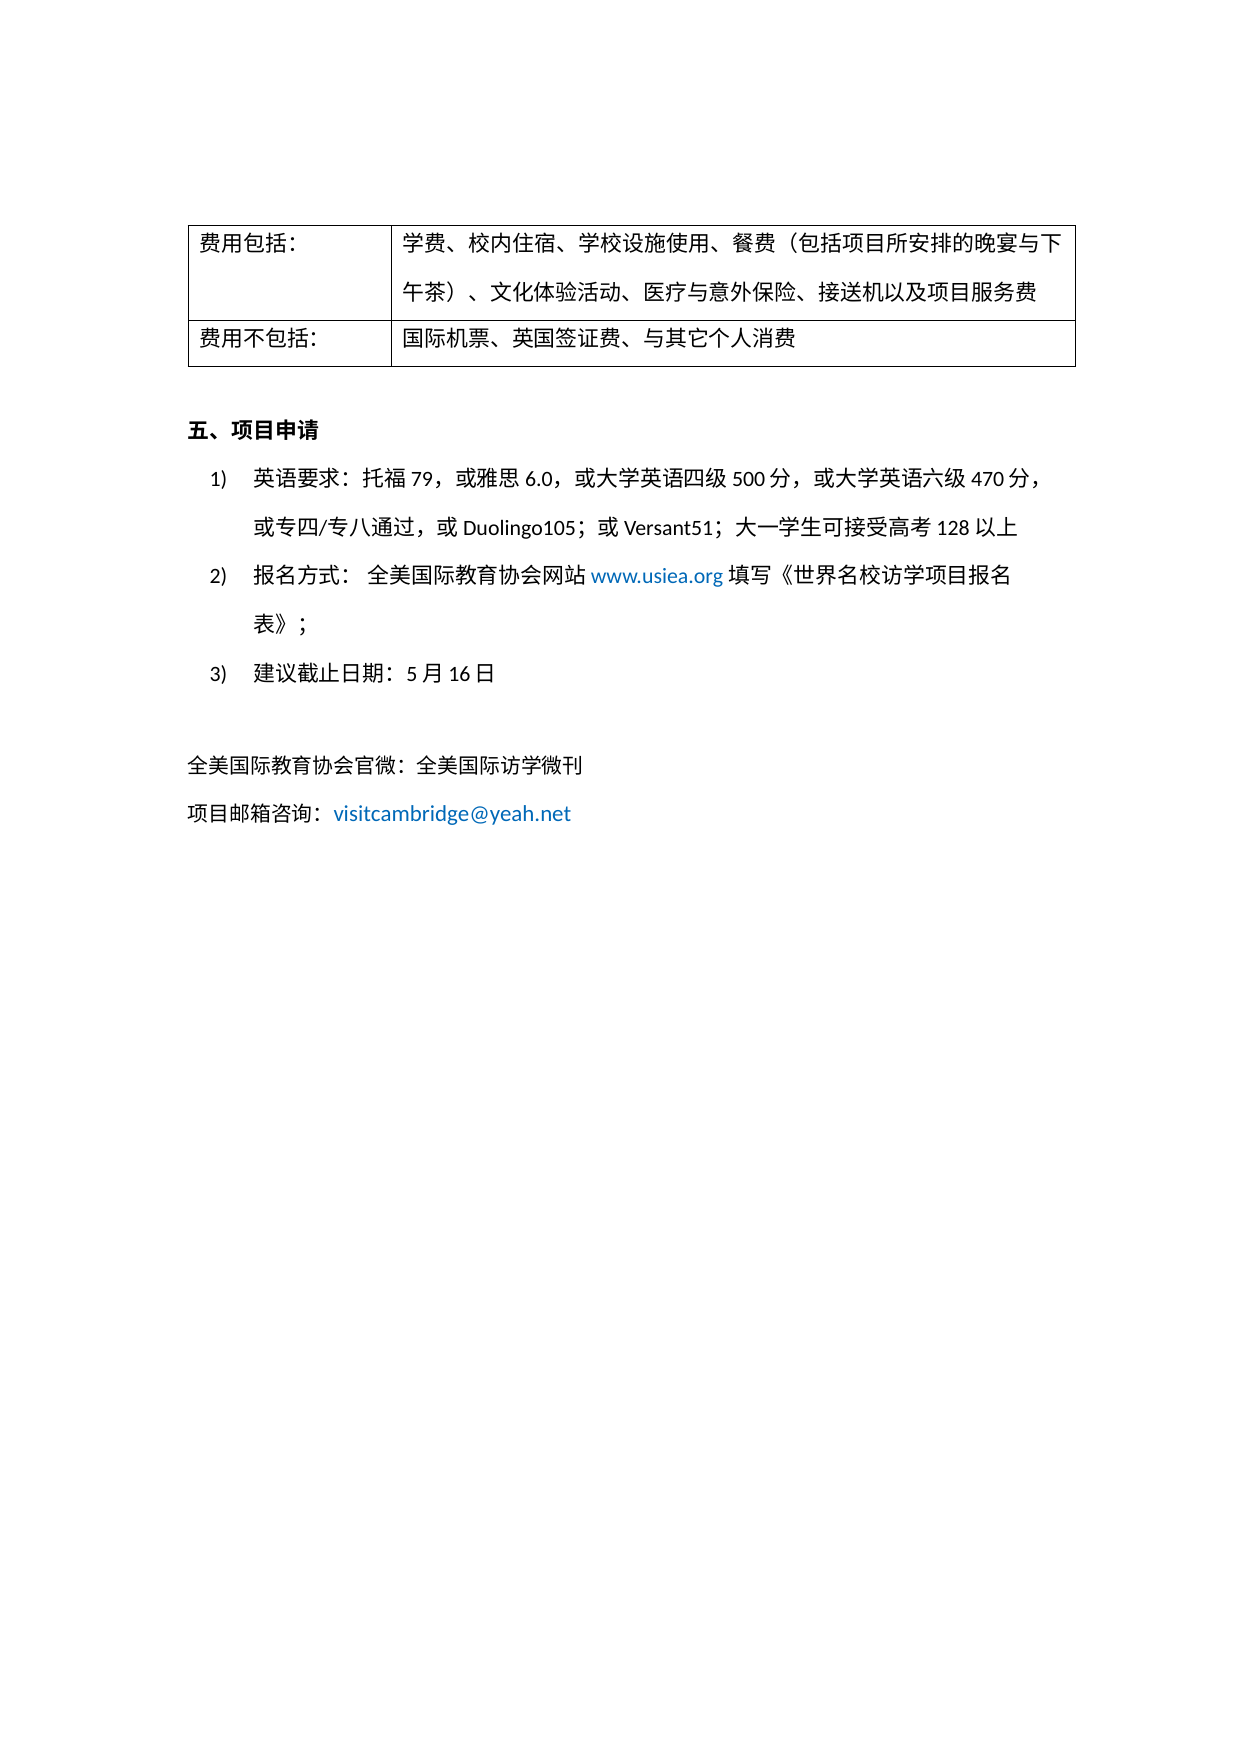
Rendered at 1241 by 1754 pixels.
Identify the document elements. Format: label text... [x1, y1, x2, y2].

table_cell 费用包括： [189, 226, 391, 320]
text 五、项目申请 [187, 413, 1053, 445]
table_cell 费用不包括： [189, 321, 391, 366]
list 建议截止日期：5月16日 [209, 655, 1053, 688]
list 英语要求：托福79，或雅思6.0，或大学英语四级500分，或大学英语六级470分，或专四/专八通过，或Duolingo105；或Versant51；大一学生可接受高考128以上 [209, 461, 1053, 542]
table_cell 学费、校内住宿、学校设施使用、餐费（包括项目所安排的晚宴与下午茶）、文化体验活动、医疗与意外保险、接送机以及项目服务费 [392, 226, 1075, 320]
text 项目邮箱咨询：visitcambridge@yeah.net [187, 796, 1053, 829]
list 报名方式： 全美国际教育协会网站www.usiea.org 填写《世界名校访学项目报名表》； [209, 558, 1053, 639]
text 全美国际教育协会官微：全美国际访学微刊 [187, 749, 1053, 781]
table_cell 国际机票、英国签证费、与其它个人消费 [392, 321, 1075, 366]
